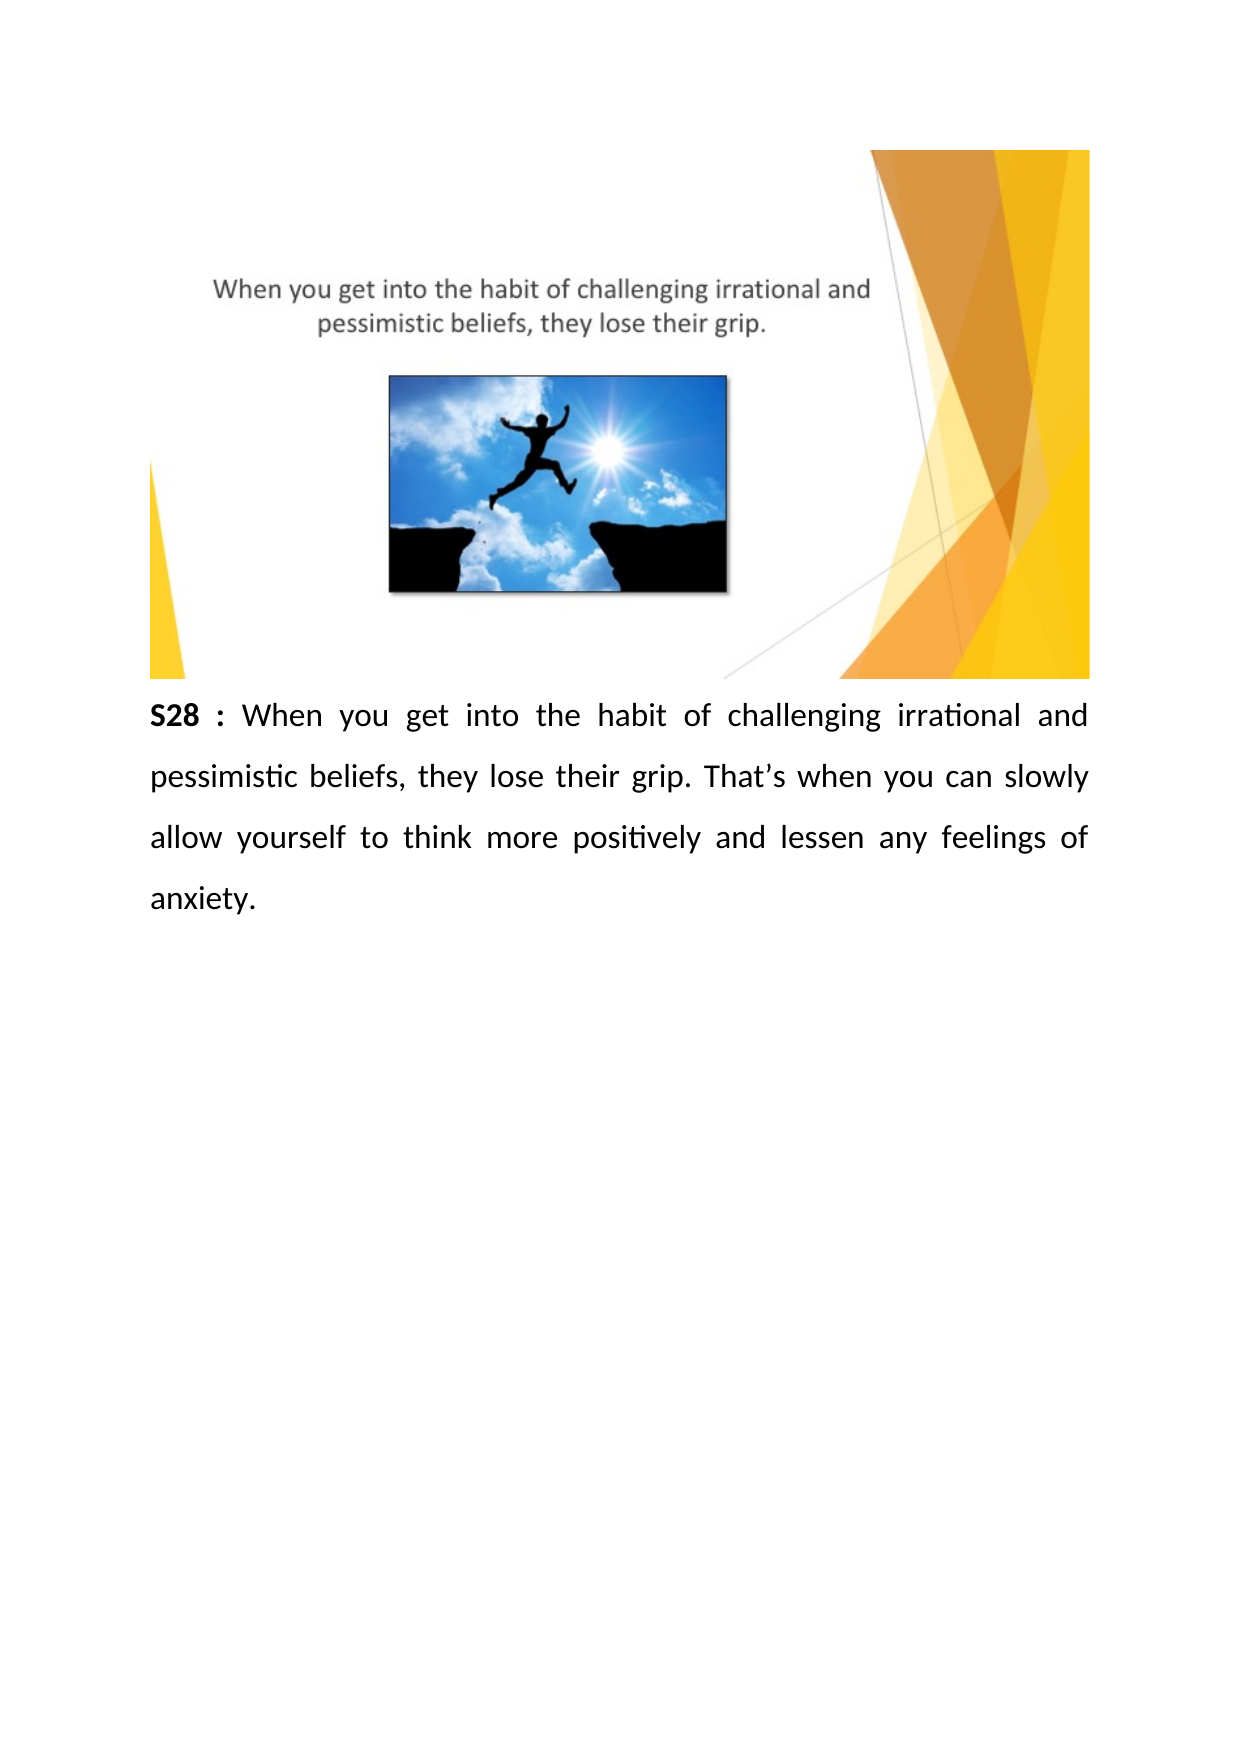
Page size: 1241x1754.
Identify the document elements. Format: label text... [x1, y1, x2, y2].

text S28 : When you get into the habit of challenging irrational and pessimistic beliefs, they lose their grip. That’s when you can slowly allow yourself to think more positively and lessen any feelings of anxiety. [150, 694, 1090, 918]
picture [150, 150, 1090, 679]
